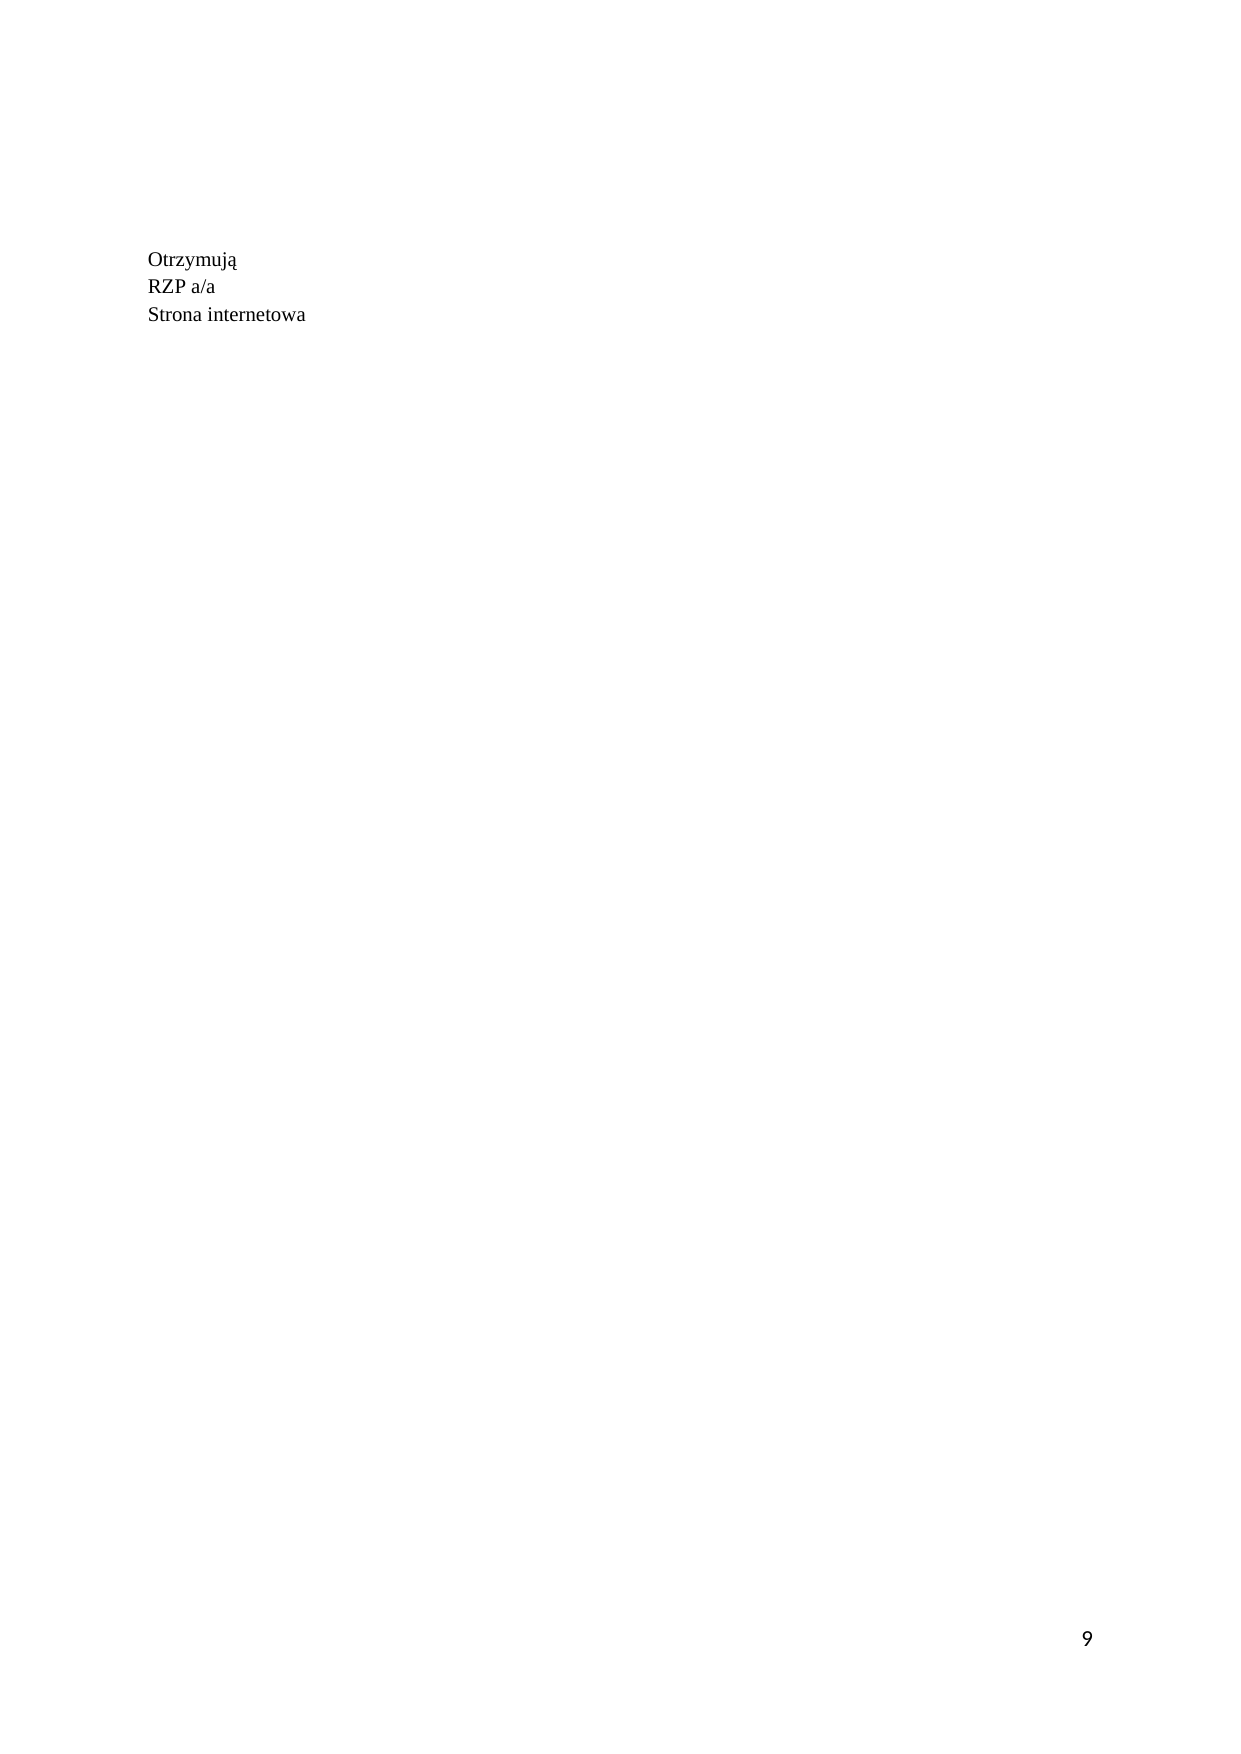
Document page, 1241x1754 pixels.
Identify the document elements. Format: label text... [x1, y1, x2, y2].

text Strona internetowa [148, 302, 1093, 326]
text RZP a/a [148, 274, 1093, 298]
text Otrzymują [148, 247, 1093, 271]
